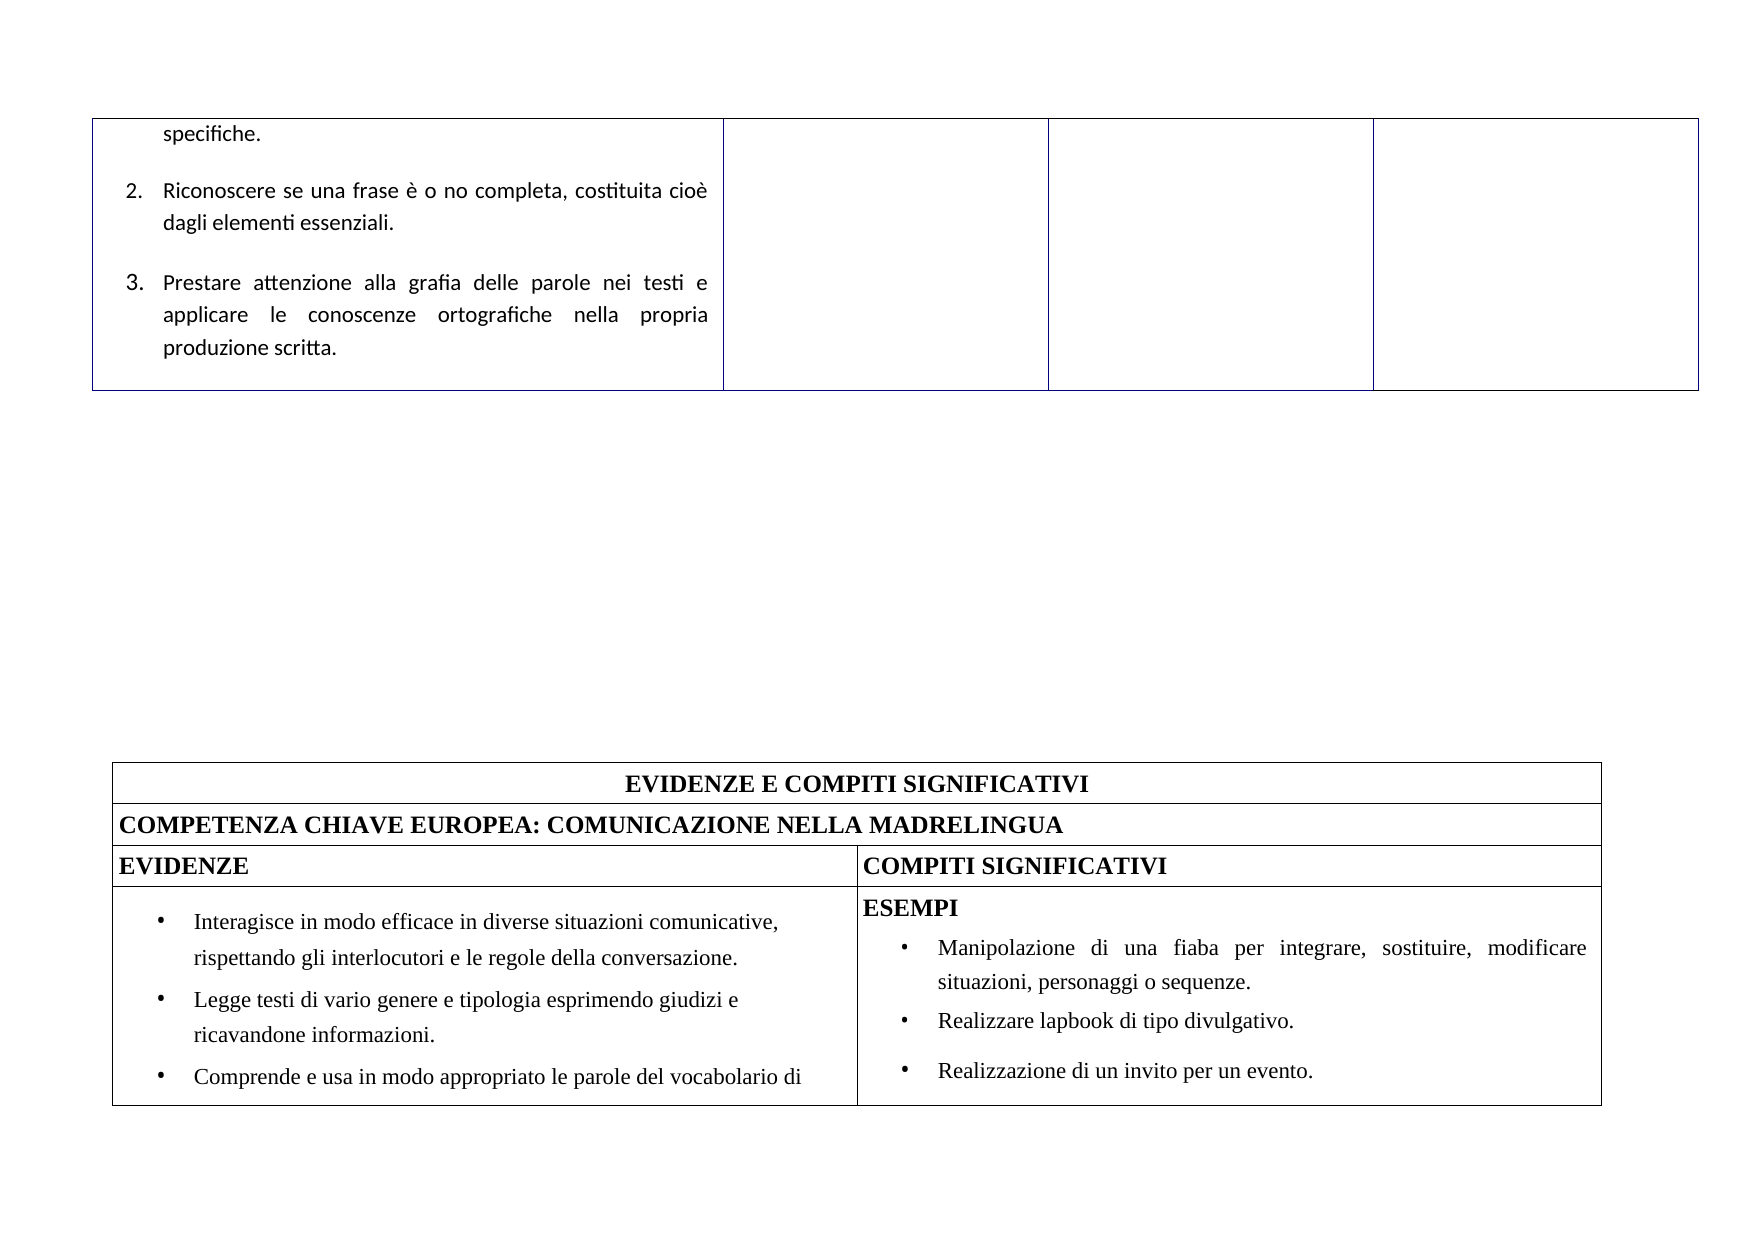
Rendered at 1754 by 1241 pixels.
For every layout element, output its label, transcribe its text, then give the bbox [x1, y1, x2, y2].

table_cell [1049, 119, 1373, 390]
table_cell COMPETENZA CHIAVE EUROPEA: COMUNICAZIONE NELLA MADRELINGUA [113, 804, 1601, 844]
table_header EVIDENZE E COMPITI SIGNIFICATIVI [113, 763, 1601, 803]
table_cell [113, 887, 857, 1105]
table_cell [93, 119, 723, 390]
table_cell EVIDENZE [113, 846, 857, 886]
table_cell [1374, 119, 1698, 390]
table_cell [858, 887, 1601, 1105]
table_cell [724, 119, 1048, 390]
table_cell COMPITI SIGNIFICATIVI [858, 846, 1601, 886]
